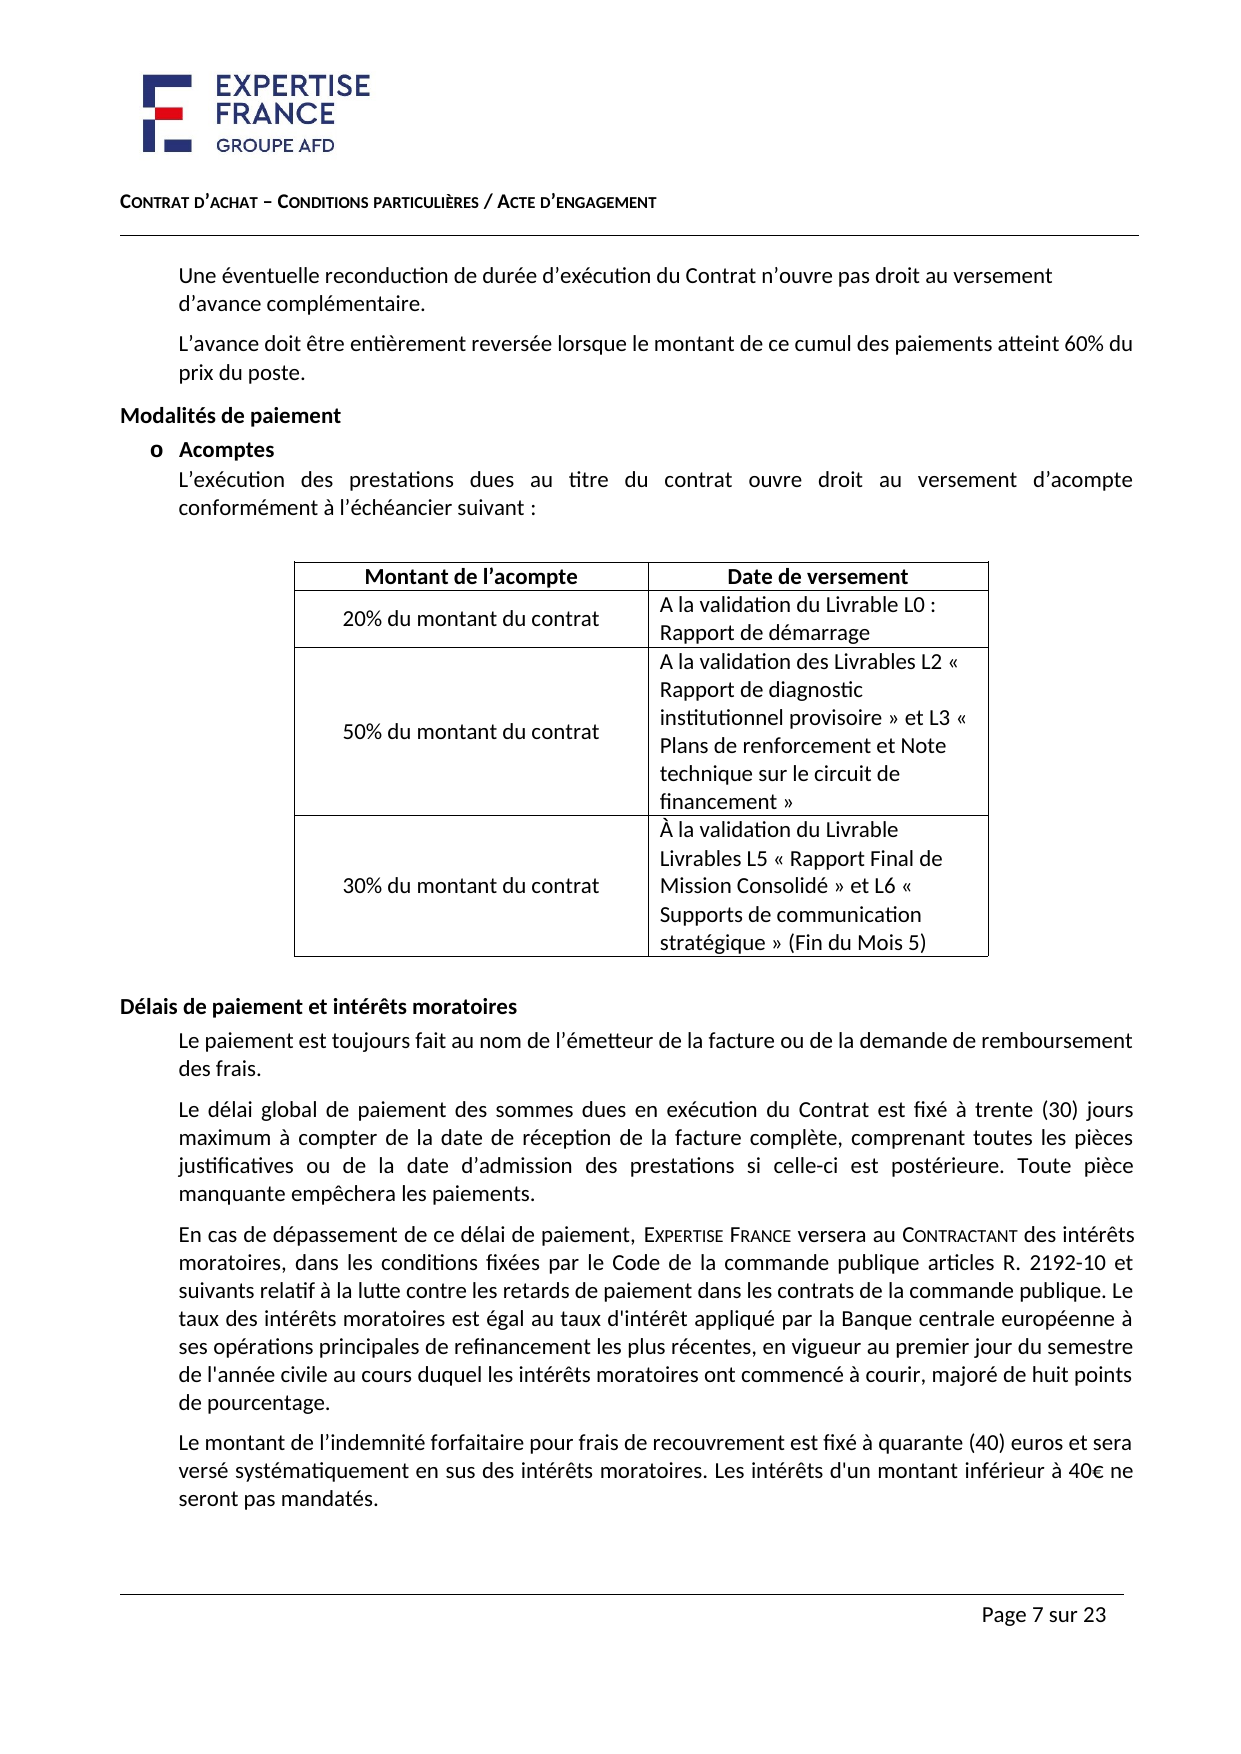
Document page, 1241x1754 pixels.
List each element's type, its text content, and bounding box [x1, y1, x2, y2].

table_cell 50% du montant du contrat [295, 648, 648, 815]
list Une éventuelle reconduction de durée d’exécution du Contrat n’ouvre pas droit au versement d’avance complémentaire. [178, 261, 1135, 317]
table_cell A la validation du Livrable L0 : Rapport de démarrage [649, 591, 988, 646]
table_cell À la validation du Livrable Livrables L5 « Rapport Final de Mission Consolidé » et L6 « Supports de communication stratégique » (Fin du Mois 5) [649, 816, 988, 956]
table_header Date de versement [649, 563, 988, 590]
table_cell 30% du montant du contrat [295, 816, 648, 956]
list Le paiement est toujours fait au nom de l’émetteur de la facture ou de la demande de remboursement des frais. [178, 1027, 1135, 1083]
table_cell A la validation des Livrables L2 « Rapport de diagnostic institutionnel provisoire » et L3 « Plans de renforcement et Note technique sur le circuit de financement » [649, 648, 988, 815]
picture [120, 41, 397, 183]
list En cas de dépassement de ce délai de paiement, Expertise France versera au Contractant des intérêts moratoires, dans les conditions fixées par le Code de la commande publique articles R. 2192-10 et suivants relatif à la lutte contre les retards de paiement dans les contrats de la commande publique. Le taux des intérêts moratoires est égal au taux d'intérêt appliqué par la Banque centrale européenne à ses opérations principales de refinancement les plus récentes, en vigueur au premier jour du semestre de l'année civile au cours duquel les intérêts moratoires ont commencé à courir, majoré de huit points de pourcentage. [178, 1220, 1135, 1416]
list Acomptes [149, 436, 1135, 465]
list Le délai global de paiement des sommes dues en exécution du Contrat est fixé à trente (30) jours maximum à compter de la date de réception de la facture complète, comprenant toutes les pièces justificatives ou de la date d’admission des prestations si celle-ci est postérieure. Toute pièce manquante empêchera les paiements. [178, 1095, 1135, 1207]
list L’exécution des prestations dues au titre du contrat ouvre droit au versement d’acompte conformément à l’échéancier suivant : [178, 465, 1135, 521]
list L’avance doit être entièrement reversée lorsque le montant de ce cumul des paiements atteint 60% du prix du poste. [178, 329, 1135, 386]
list Le montant de l’indemnité forfaitaire pour frais de recouvrement est fixé à quarante (40) euros et sera versé systématiquement en sus des intérêts moratoires. Les intérêts d'un montant inférieur à 40€ ne seront pas mandatés. [178, 1428, 1135, 1512]
subtitle Délais de paiement et intérêts moratoires [120, 989, 1135, 1020]
table_header Montant de l’acompte [295, 563, 648, 590]
subtitle Modalités de paiement [120, 398, 1135, 429]
table_cell 20% du montant du contrat [295, 591, 648, 646]
